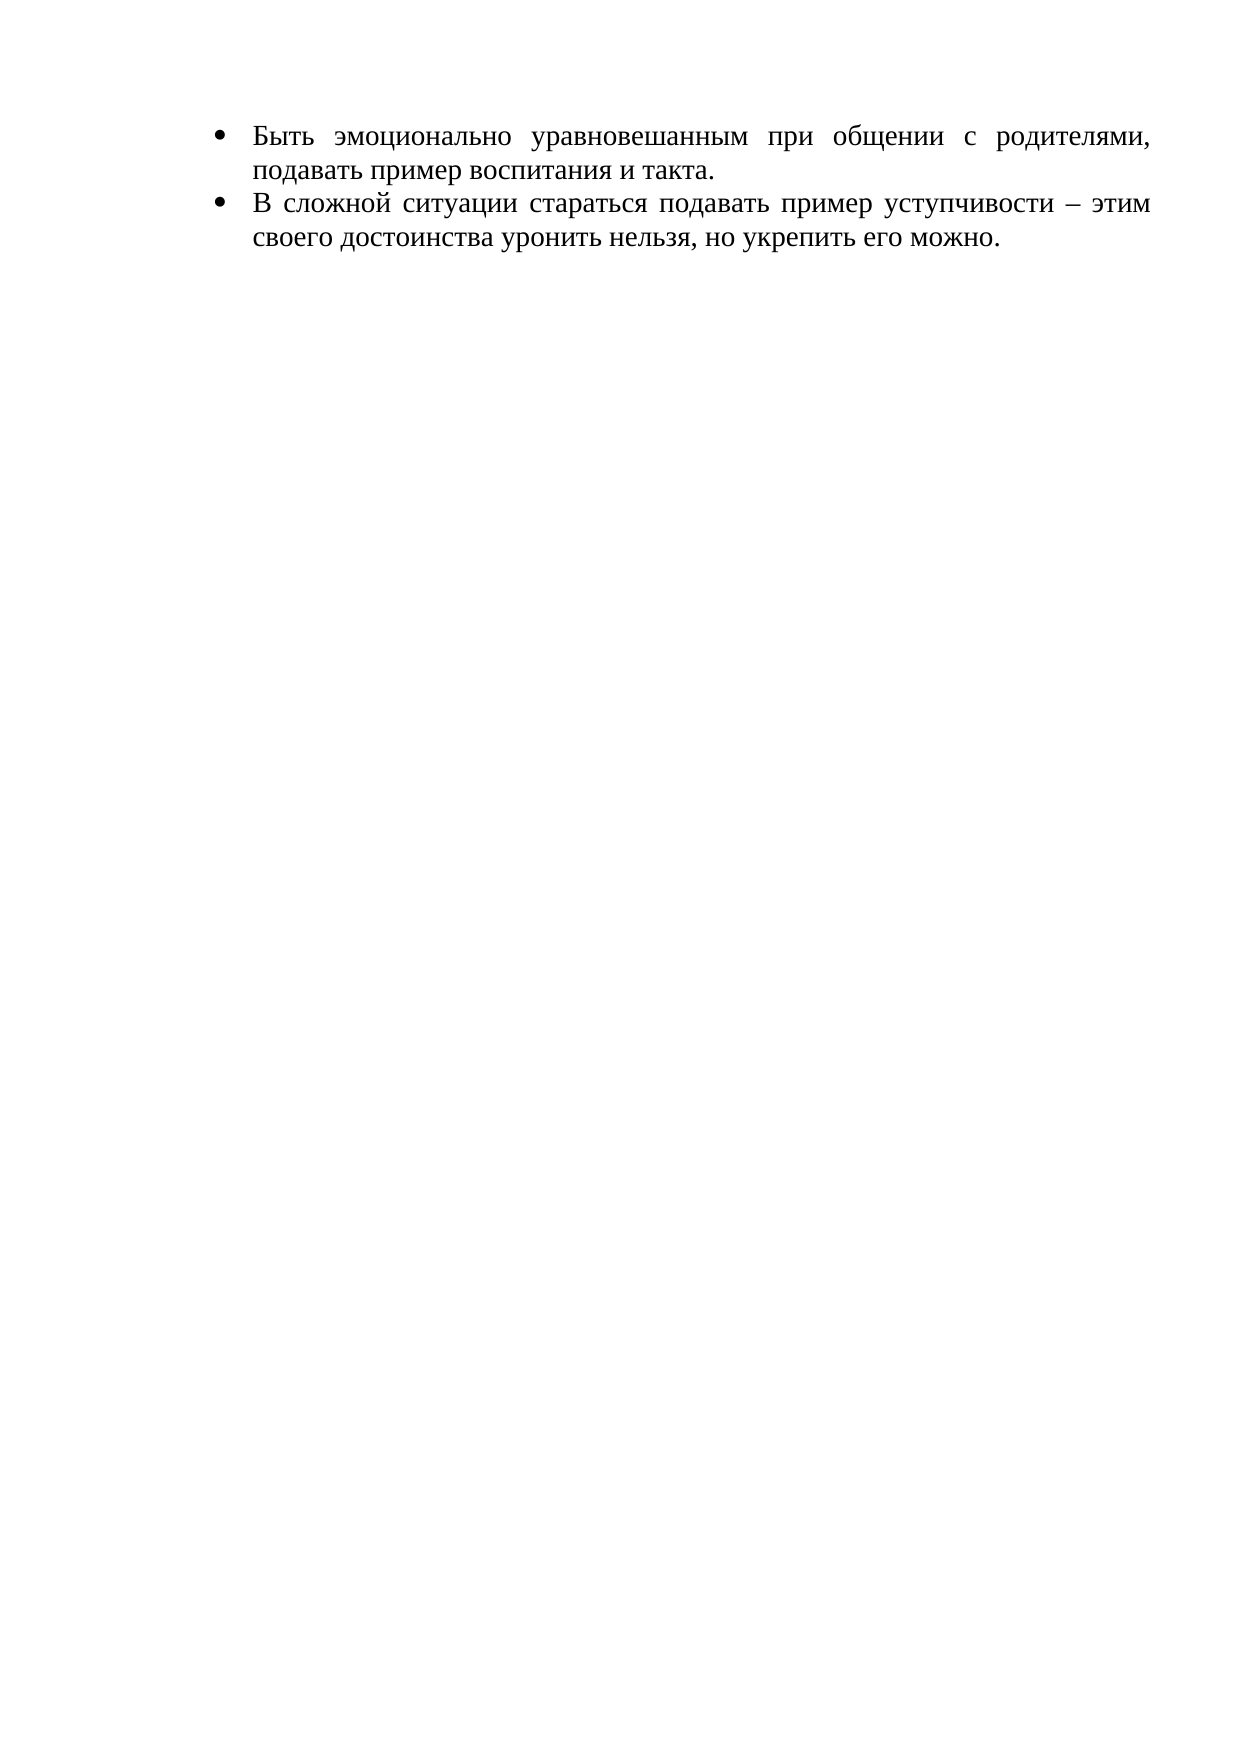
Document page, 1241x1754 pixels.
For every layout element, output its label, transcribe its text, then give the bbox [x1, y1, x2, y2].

list В сложной ситуации стараться подавать пример уступчивости – этим своего достоинства уронить нельзя, но укрепить его можно. [215, 185, 1152, 252]
list Быть эмоционально уравновешанным при общении с родителями, подавать пример воспитания и такта. [215, 118, 1152, 185]
